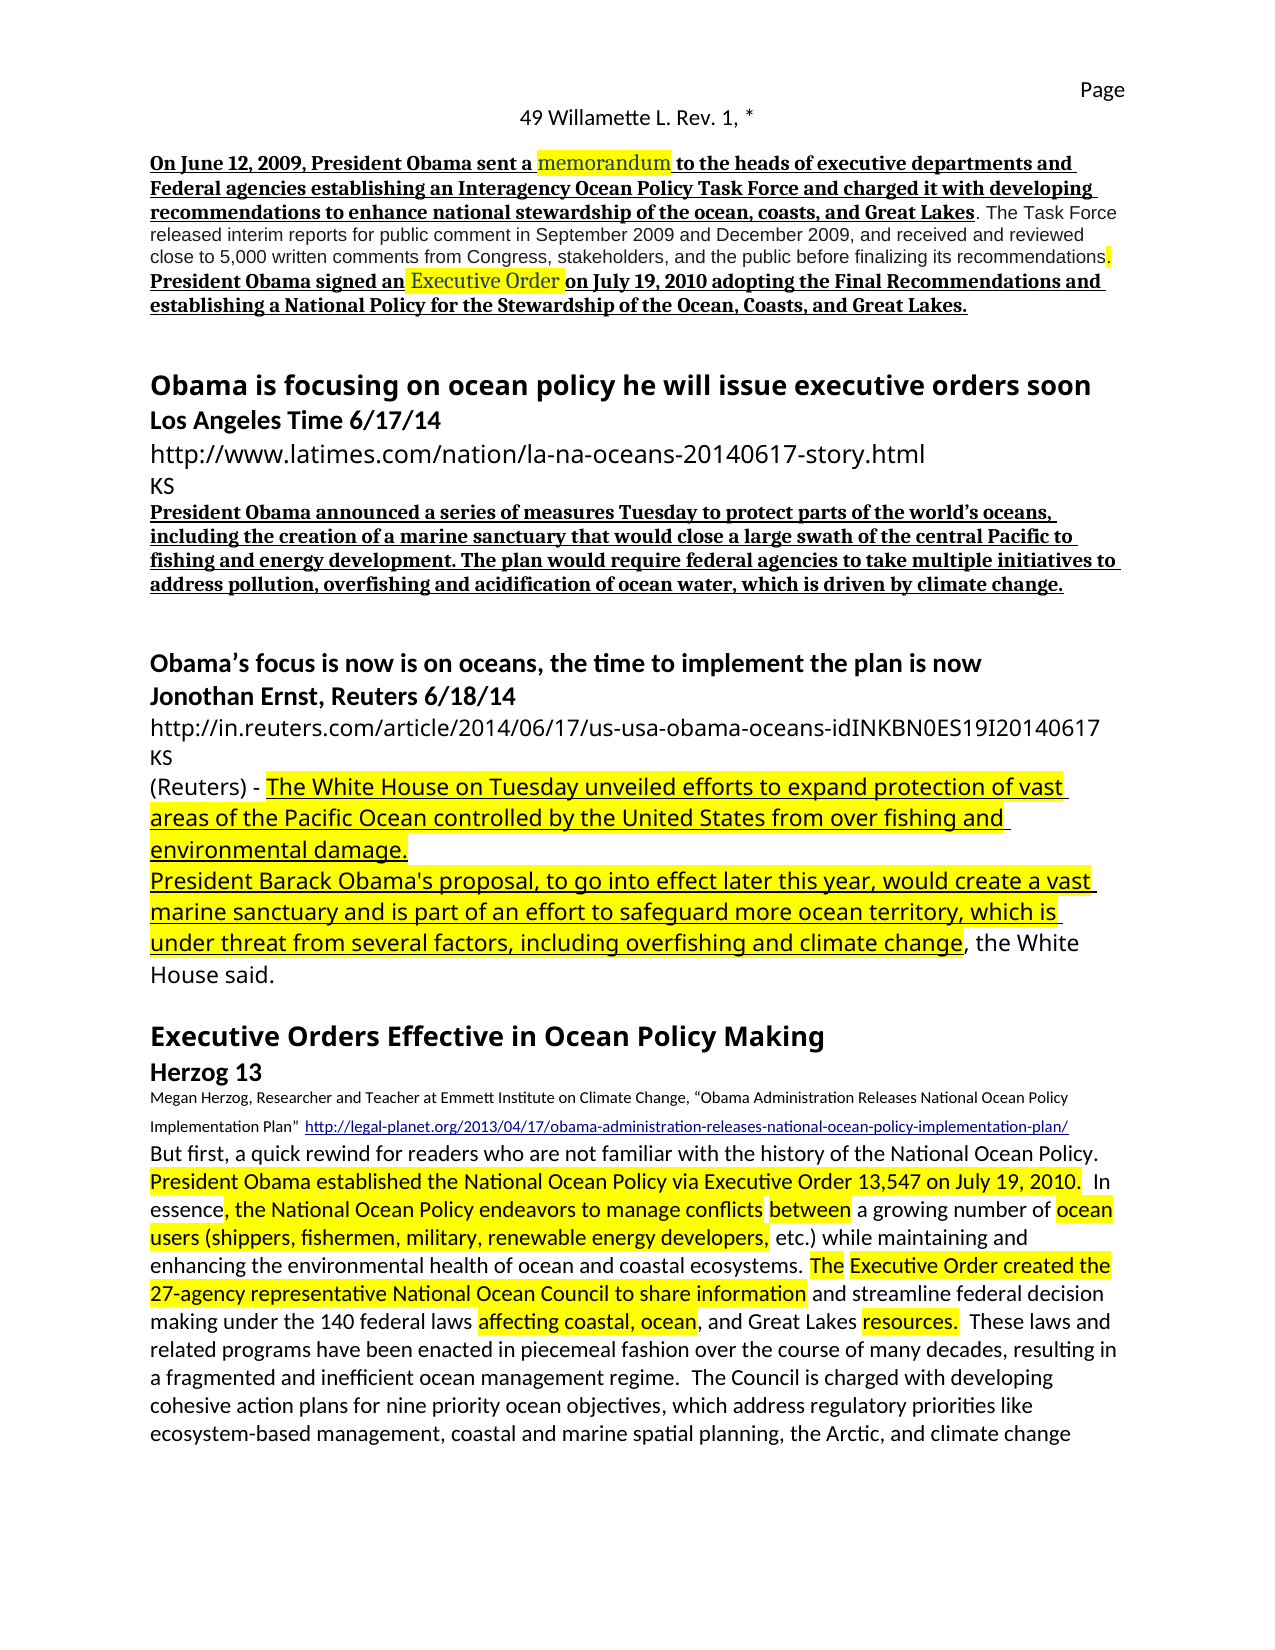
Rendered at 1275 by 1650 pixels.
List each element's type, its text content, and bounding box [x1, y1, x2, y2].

text Executive Orders Effective in Ocean Policy Making [150, 1018, 1125, 1055]
text President Obama announced a series of measures Tuesday to protect parts of the world’s oceans, including the creation of a marine sanctuary that would close a large swath of the central Pacific to fishing and energy development. The plan would require federal agencies to take multiple initiatives to address pollution, overfishing and acidification of ocean water, which is driven by climate change. [150, 501, 1125, 597]
subtitle Obama’s focus is now is on oceans, the time to implement the plan is now [150, 646, 1125, 679]
text Jonothan Ernst, Reuters 6/18/14 [150, 679, 1125, 712]
text (Reuters) - The White House on Tuesday unveiled efforts to expand protection of vast areas of the Pacific Ocean controlled by the United States from over fishing and environmental damage. [150, 771, 1125, 865]
text President Barack Obama's proposal, to go into effect later this year, would create a vast marine sanctuary and is part of an effort to safeguard more ocean territory, which is under threat from several factors, including overfishing and climate change, the White House said. [150, 865, 1125, 990]
subtitle Obama is focusing on ocean policy he will issue executive orders soon [150, 367, 1125, 403]
text http://in.reuters.com/article/2014/06/17/us-usa-obama-oceans-idINKBN0ES19I20140617 [150, 712, 1125, 743]
text http://www.latimes.com/nation/la-na-oceans-20140617-story.html [150, 436, 1125, 471]
text KS [150, 471, 1125, 501]
text On June 12, 2009, President Obama sent a memorandum to the heads of executive departments and Federal agencies establishing an Interagency Ocean Policy Task Force and charged it with developing recommendations to enhance national stewardship of the ocean, coasts, and Great Lakes. The Task Force released interim reports for public comment in September 2009 and December 2009, and received and reviewed close to 5,000 written comments from Congress, stakeholders, and the public before finalizing its recommendations. President Obama signed an Executive Order on July 19, 2010 adopting the Final Recommendations and establishing a National Policy for the Stewardship of the Ocean, Coasts, and Great Lakes. [150, 150, 1125, 318]
text Los Angeles Time 6/17/14 [150, 403, 1125, 436]
text KS [150, 743, 1125, 771]
text Megan Herzog, Researcher and Teacher at Emmett Institute on Climate Change, “Obama Administration Releases National Ocean Policy Implementation Plan” http://legal-planet.org/2013/04/17/obama-administration-releases-national-ocean-policy-implementation-plan/ [150, 1088, 1125, 1139]
text Herzog 13 [150, 1055, 1125, 1088]
